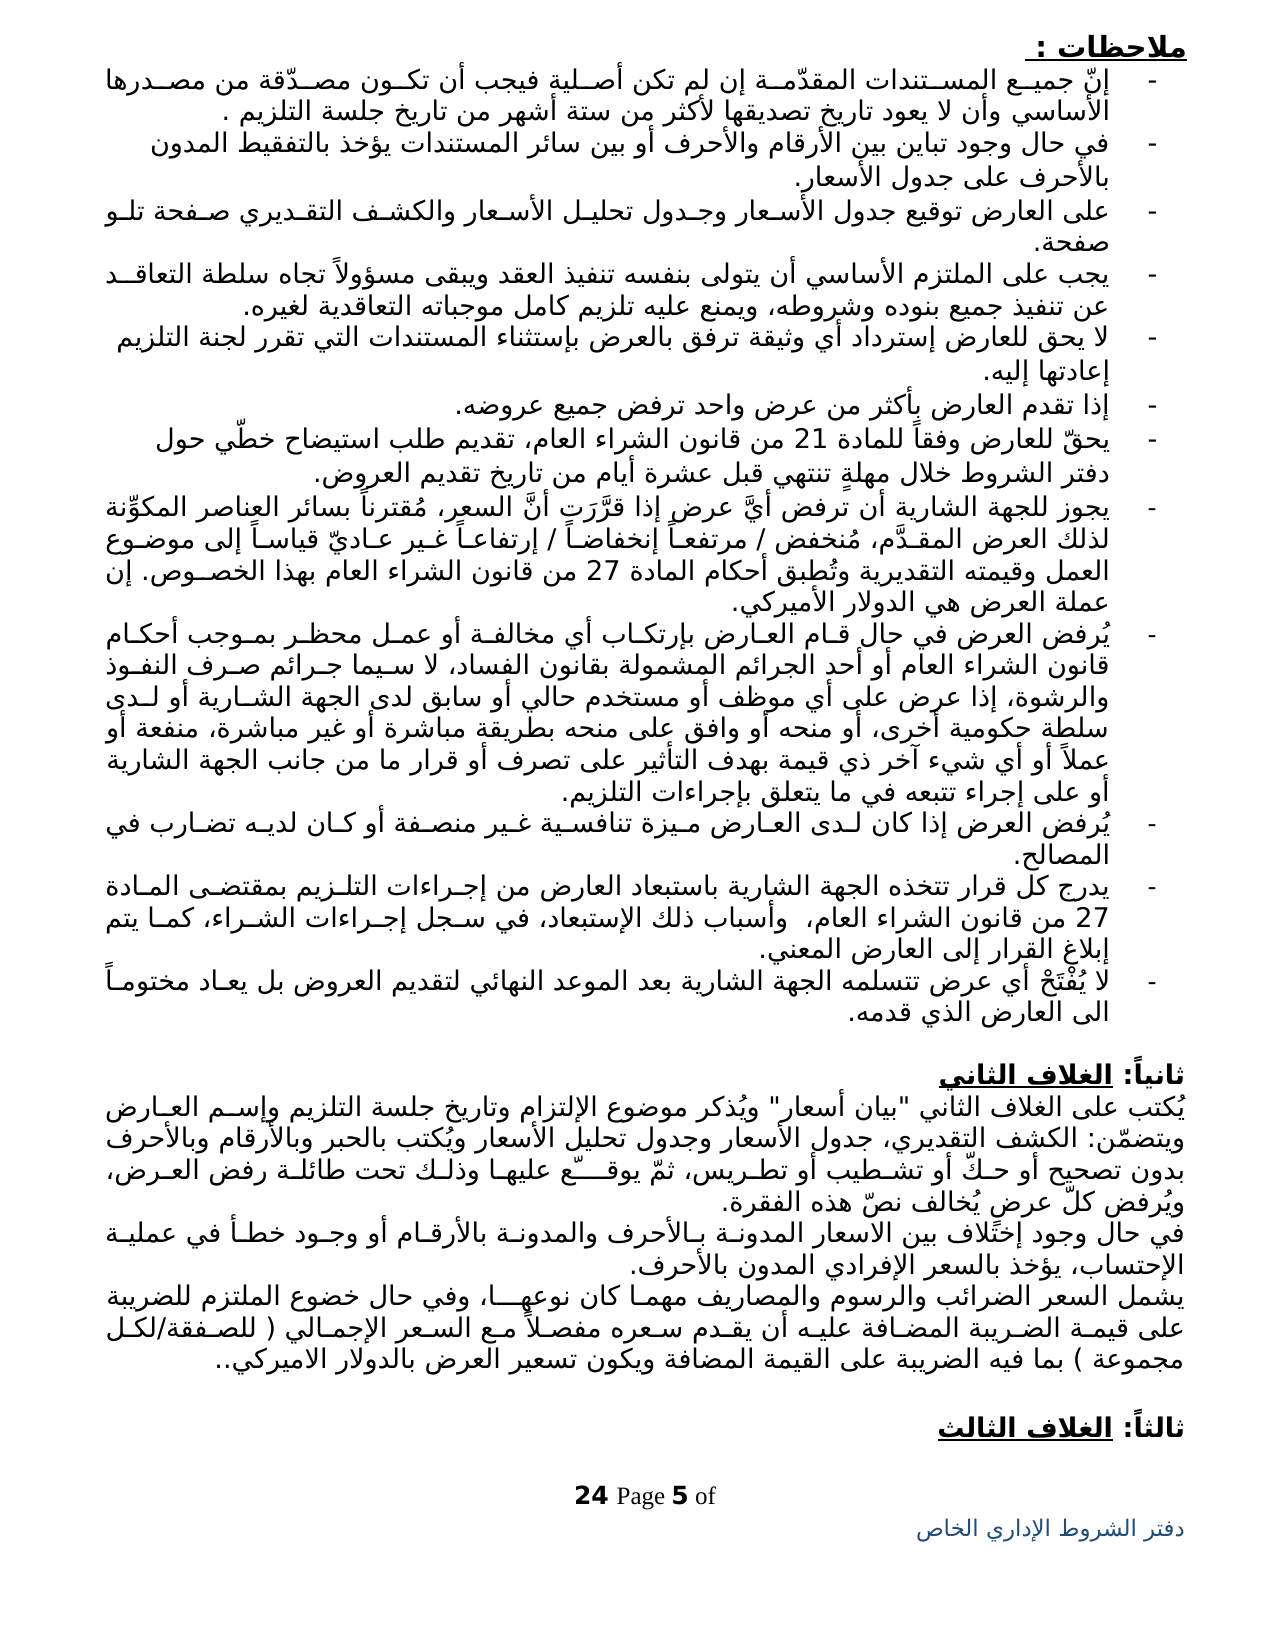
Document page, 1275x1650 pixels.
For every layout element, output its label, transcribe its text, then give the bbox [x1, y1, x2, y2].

list يُرفض العرض إذا كان لدى العارض ميزة تنافسية غير منصفة أو كان لديه تضارب في المصالح. [105, 807, 1147, 871]
list إذا تقدم العارض بأكثر من عرض واحد ترفض جميع عروضه. [105, 389, 1147, 421]
list يحقّ للعارض وفقاً للمادة 21 من قانون الشراء العام، تقديم طلب استيضاح خطّي حول دفتر الشروط خلال مهلةٍ تنتهي قبل عشرة أيام من تاريخ تقديم العروض. [105, 424, 1147, 489]
list إنّ جميع المستندات المقدّمة إن لم تكن أصلية فيجب أن تكون مصدّقة من مصدرها الأساسي وأن لا يعود تاريخ تصديقها لأكثر من ستة أشهر من تاريخ جلسة التلزيم . [105, 64, 1147, 127]
list يُرفض العرض في حال قام العارض بإرتكاب أي مخالفة أو عمل محظر بموجب أحكام قانون الشراء العام أو أحد الجرائم المشمولة بقانون الفساد، لا سيما جرائم صرف النفوذ والرشوة، إذا عرض على أي موظف أو مستخدم حالي أو سابق لدى الجهة الشارية أو لدى سلطة حكومية أخرى، أو منحه أو وافق على منحه بطريقة مباشرة أو غير مباشرة، منفعة أو عملاً أو أي شيء آخر ذي قيمة بهدف التأثير على تصرف أو قرار ما من جانب الجهة الشارية أو على إجراء تتبعه في ما يتعلق بإجراءات التلزيم. [105, 618, 1147, 807]
list يجب على الملتزم الأساسي أن يتولى بنفسه تنفيذ العقد ويبقى مسؤولاً تجاه سلطة التعاقد عن تنفيذ جميع بنوده وشروطه، ويمنع عليه تلزيم كامل موجباته التعاقدية لغيره. [105, 258, 1147, 321]
list يدرج كل قرار تتخذه الجهة الشارية باستبعاد العارض من إجراءات التلزيم بمقتضى المادة 27 من قانون الشراء العام، وأسباب ذلك الإستبعاد، في سجل إجراءات الشراء، كما يتم إبلاغ القرار إلى العارض المعني. [105, 871, 1147, 965]
list في حال وجود تباين بين الأرقام والأحرف أو بين سائر المستندات يؤخذ بالتفقيط المدون بالأحرف على جدول الأسعار. [105, 127, 1147, 193]
text يُكتب على الغلاف الثاني "بيان أسعار" ويُذكر موضوع الإلتزام وتاريخ جلسة التلزيم وإسم العارض ويتضمّن: الكشف التقديري، جدول الأسعار وجدول تحليل الأسعار ويُكتب بالحبر وبالأرقام وبالأحرف بدون تصحيح أو حكّ أو تشطيب أو تطريس، ثمّ يوقــــّع عليها وذلك تحت طائلة رفض العرض، ويُرفض كلّ عرضٍ يُخالف نصّ هذه الفقرة. [105, 1091, 1185, 1217]
text ثالثاً: الغلاف الثالث [105, 1412, 1185, 1444]
list على العارض توقيع جدول الأسعار وجدول تحليل الأسعار والكشف التقديري صفحة تلو صفحة. [105, 195, 1147, 258]
list لا يحق للعارض إسترداد أي وثيقة ترفق بالعرض بإستثناء المستندات التي تقرر لجنة التلزيم إعادتها إليه. [105, 321, 1147, 387]
text في حال وجود إختلاف بين الاسعار المدونة بالأحرف والمدونة بالأرقام أو وجود خطأ في عملية الإحتساب، يؤخذ بالسعر الإفرادي المدون بالأحرف. [105, 1217, 1185, 1281]
text يشمل السعر الضرائب والرسوم والمصاريف مهمـا كان نوعهـــا، وفي حال خضوع الملتزم للضريبة على قيمة الضريبة المضافة عليه أن يقدم سعره مفصلاً مع السعر الإجمالي ( للصفقة/لكل مجموعة ) بما فيه الضريبة على القيمة المضافة ويكون تسعير العرض بالدولار الاميركي.. [105, 1281, 1185, 1375]
text ثانياً: الغلاف الثاني [105, 1059, 1185, 1091]
list لا يُفْتَحْ أي عرض تتسلمه الجهة الشارية بعد الموعد النهائي لتقديم العروض بل يعاد مختوماً الى العارض الذي قدمه. [105, 965, 1147, 1028]
text ملاحظات : [105, 30, 1187, 64]
list يجوز للجهة الشارية أن ترفض أيَّ عرض إذا قرَّرَت أنَّ السعر، مُقترناً بسائر العناصر المكوِّنة لذلك العرض المقدَّم، مُنخفض / مرتفعاً إنخفاضاً / إرتفاعاً غير عاديّ قياساً إلى موضوع العمل وقيمته التقديرية وتُطبق أحكام المادة 27 من قانون الشراء العام بهذا الخصوص. إن عملة العرض هي الدولار الأميركي. [105, 492, 1147, 618]
